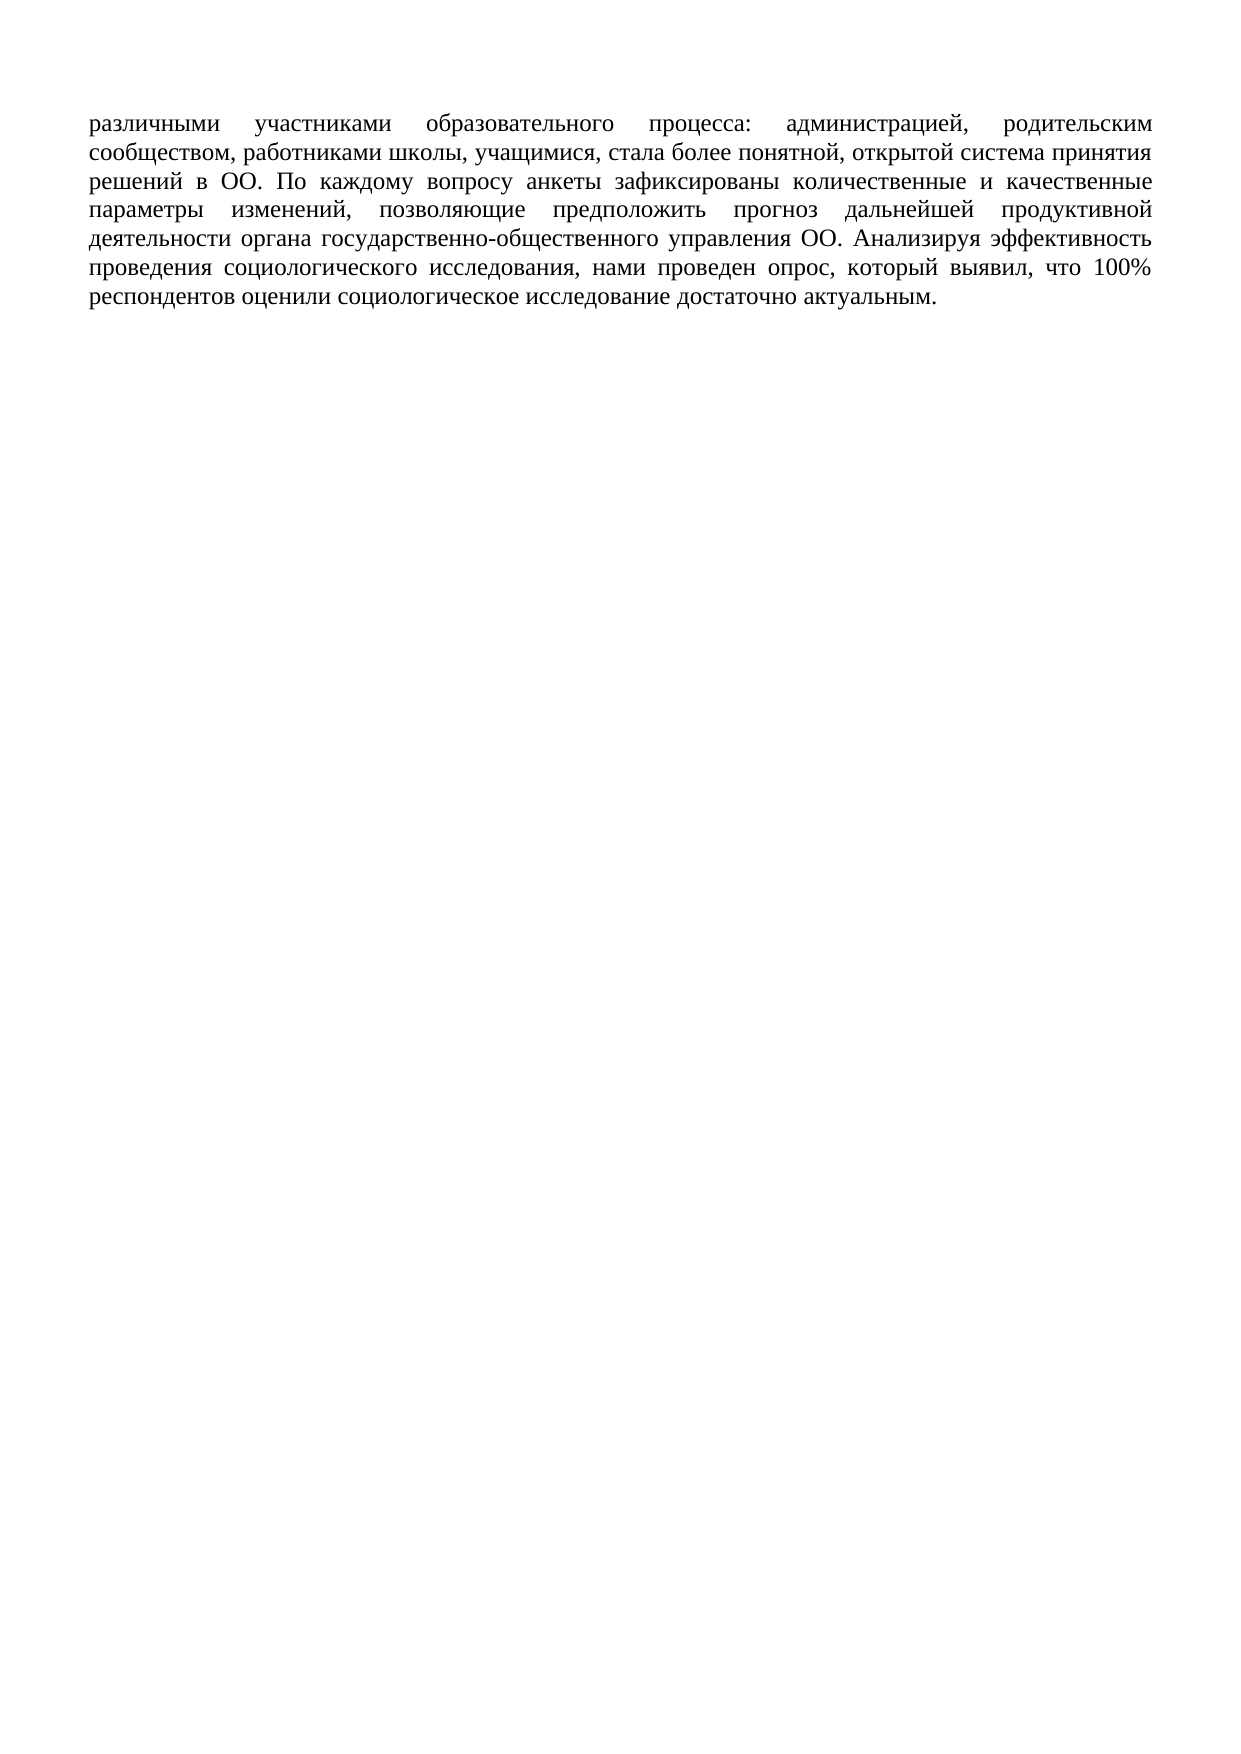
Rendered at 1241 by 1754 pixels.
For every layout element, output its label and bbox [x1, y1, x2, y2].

text [89, 108, 1153, 309]
